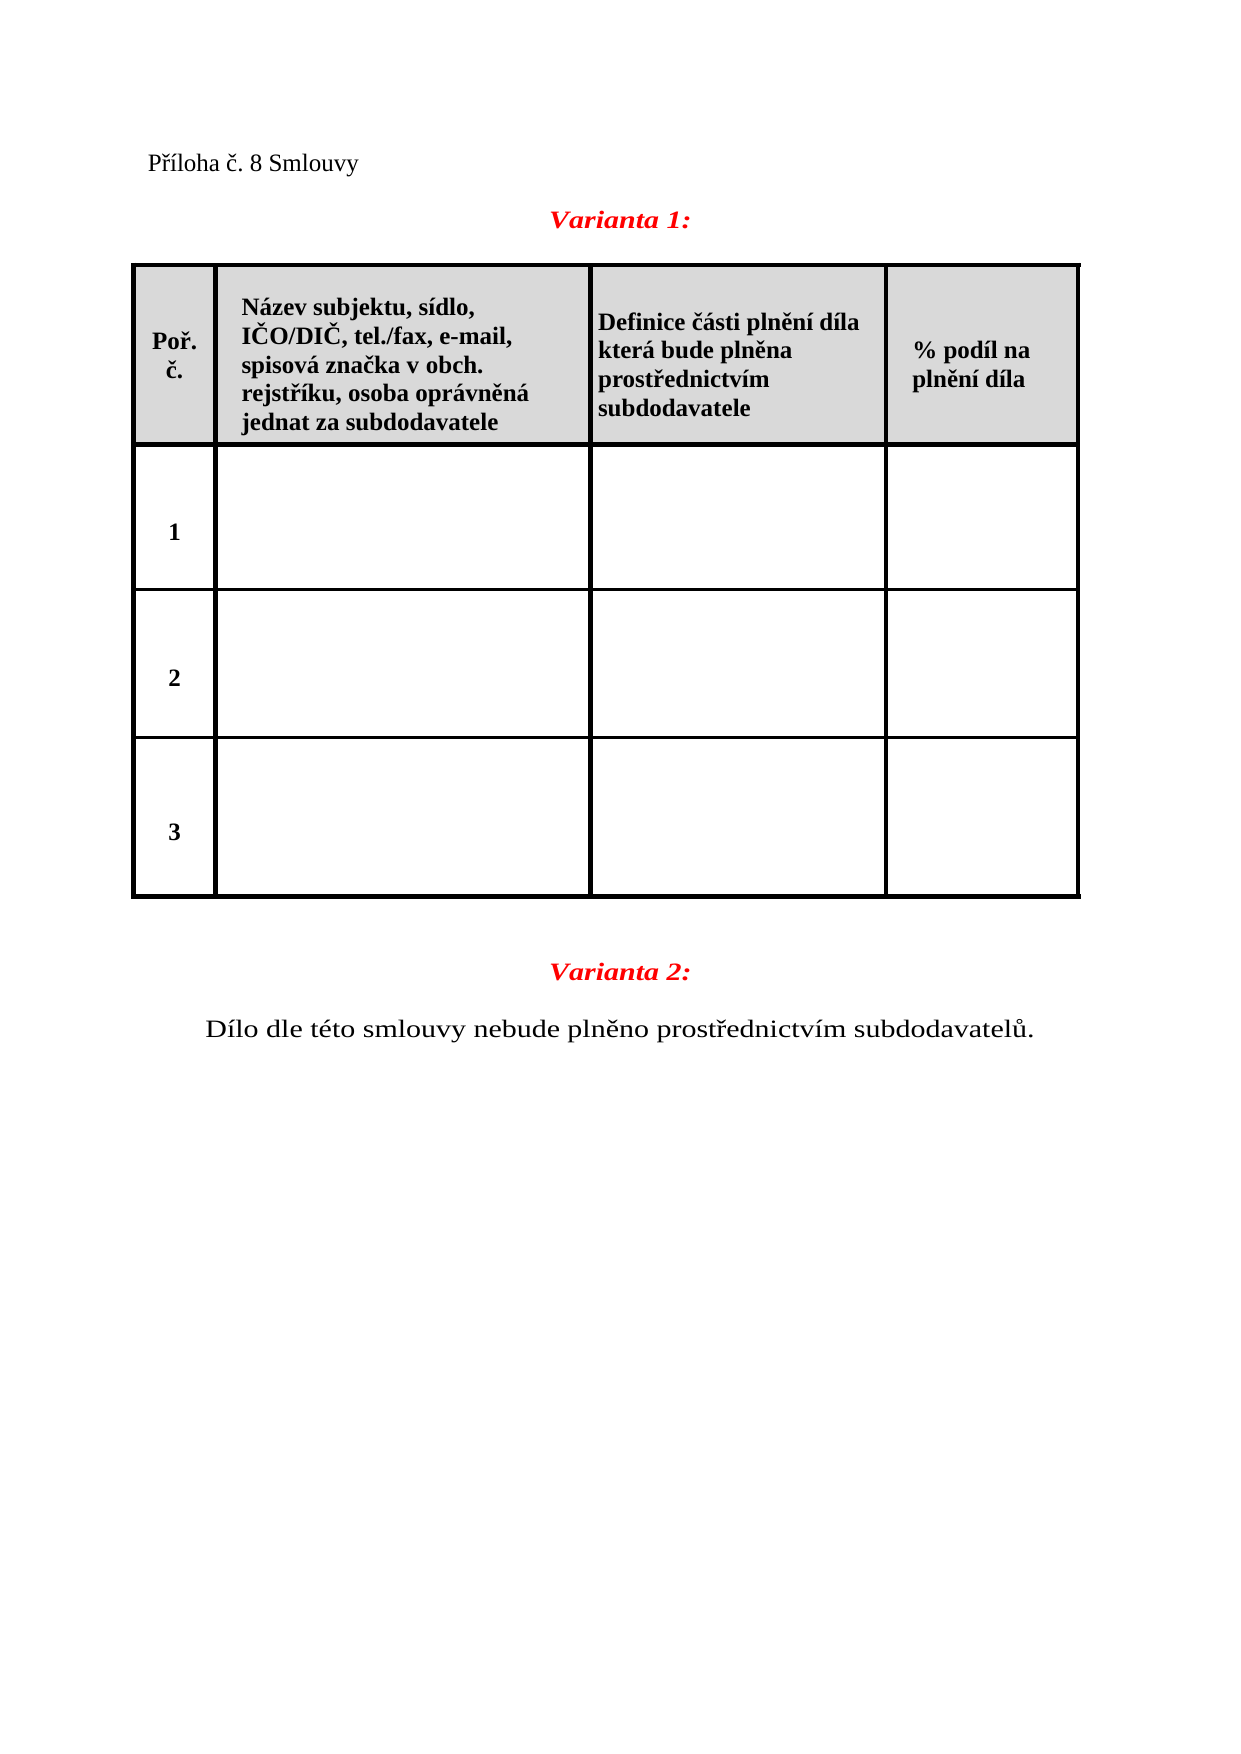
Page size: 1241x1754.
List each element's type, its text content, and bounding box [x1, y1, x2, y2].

table_cell [888, 739, 1076, 894]
table_cell [593, 739, 884, 894]
table_header Poř. č. [136, 267, 213, 442]
table_cell [218, 591, 588, 736]
text Varianta 1: [148, 205, 1093, 234]
table_cell [888, 591, 1076, 736]
table_header Název subjektu, sídlo, IČO/DIČ, tel./fax, e-mail, spisová značka v obch. rejstříku, osoba oprávněná jednat za subdodavatele [218, 267, 588, 442]
table_cell [218, 739, 588, 894]
table_cell [593, 447, 884, 588]
table_cell 2 [136, 591, 213, 736]
table_header % podíl na plnění díla [888, 267, 1076, 442]
text Dílo dle této smlouvy nebude plněno prostřednictvím subdodavatelů. [148, 1014, 1093, 1043]
table_cell [593, 591, 884, 736]
table_cell [218, 447, 588, 588]
table_cell 1 [136, 447, 213, 588]
table_cell 3 [136, 739, 213, 894]
text Varianta 2: [148, 957, 1093, 985]
table_cell [888, 447, 1076, 588]
table_header Definice části plnění díla která bude plněna prostřednictvím subdodavatele [593, 267, 884, 442]
text Příloha č. 8 Smlouvy [148, 148, 1093, 176]
